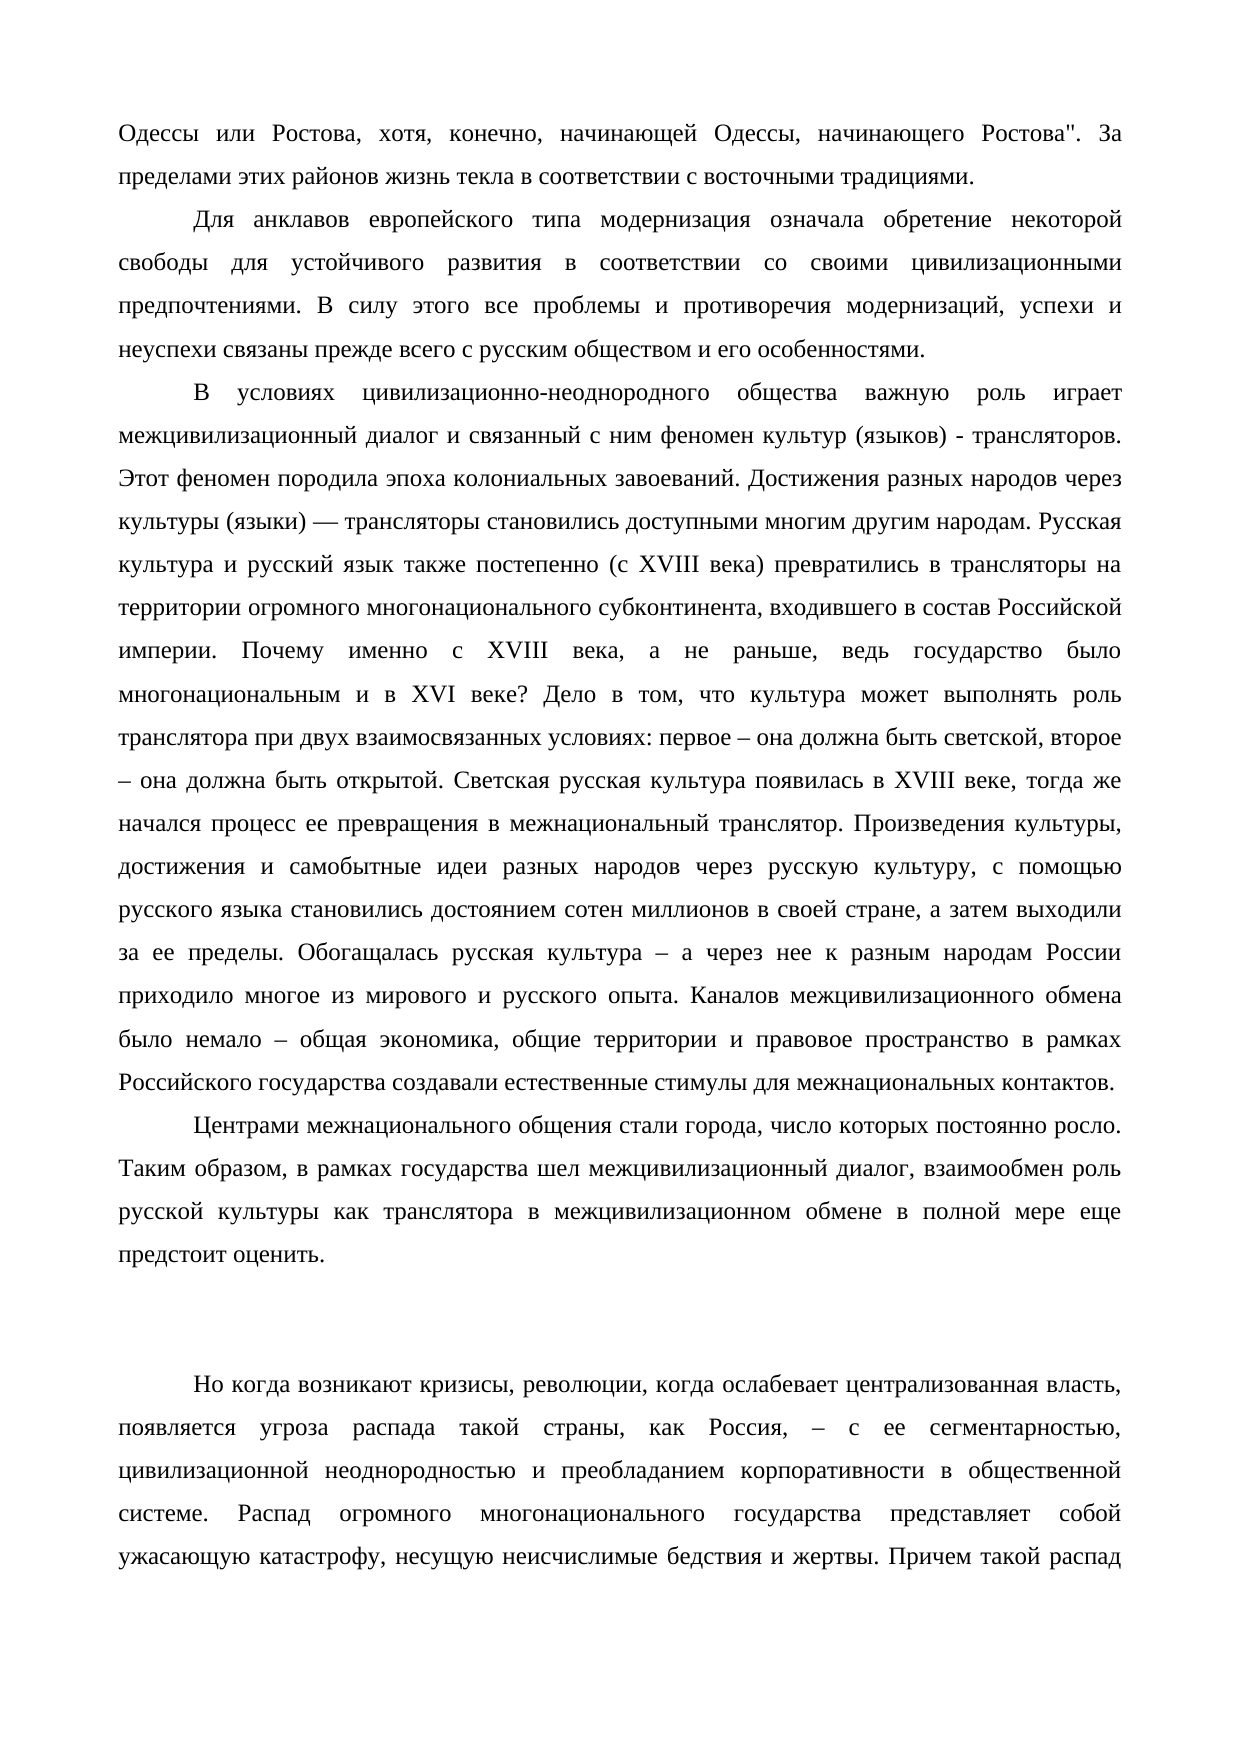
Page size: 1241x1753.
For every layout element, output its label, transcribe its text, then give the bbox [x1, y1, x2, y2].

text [118, 118, 1123, 190]
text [118, 1369, 1122, 1570]
text В условиях цивилизационно-неоднородного общества важную роль играет межцивилизационный диалог и связанный с ним феномен культур (языков) - трансляторов. Этот феномен породила эпоха колониальных завоеваний. Достижения разных народов через культуры (языки) — трансляторы становились доступными многим другим народам. Русская культура и русский язык также постепенно (с XVIII века) превратились в трансляторы на территории огромного многонационального субконтинента, входившего в состав Российской империи. Почему именно с XVIII века, а не раньше, ведь государство было многонациональным и в XVI веке? Дело в том, что культура может выполнять роль транслятора при двух взаимосвязанных условиях: первое – она должна быть светской, второе – она должна быть открытой. Светская русская культура появилась в XVIII веке, тогда же начался процесс ее превращения в межнациональный транслятор. Произведения культуры, достижения и самобытные идеи разных народов через русскую культуру, с помощью русского языка становились достоянием сотен миллионов в своей стране, а затем выходили за ее пределы. Обогащалась русская культура – а через нее к разным народам России приходило многое из мирового и русского опыта. Каналов межцивилизационного обмена было немало – общая экономика, общие территории и правовое пространство в рамках Российского государства создавали естественные стимулы для межнациональных контактов. [118, 377, 1123, 1096]
text Центрами межнационального общения стали города, число которых постоянно росло. Таким образом, в рамках государства шел межцивилизационный диалог, взаимообмен роль русской культуры как транслятора в межцивилизационном обмене в полной мере еще предстоит оценить. [118, 1110, 1122, 1268]
text Для анклавов европейского типа модернизация означала обретение некоторой свободы для устойчивого развития в соответствии со своими цивилизационными предпочтениями. В силу этого все проблемы и противоречия модернизаций, успехи и неуспехи связаны прежде всего с русским обществом и его особенностями. [118, 204, 1123, 362]
